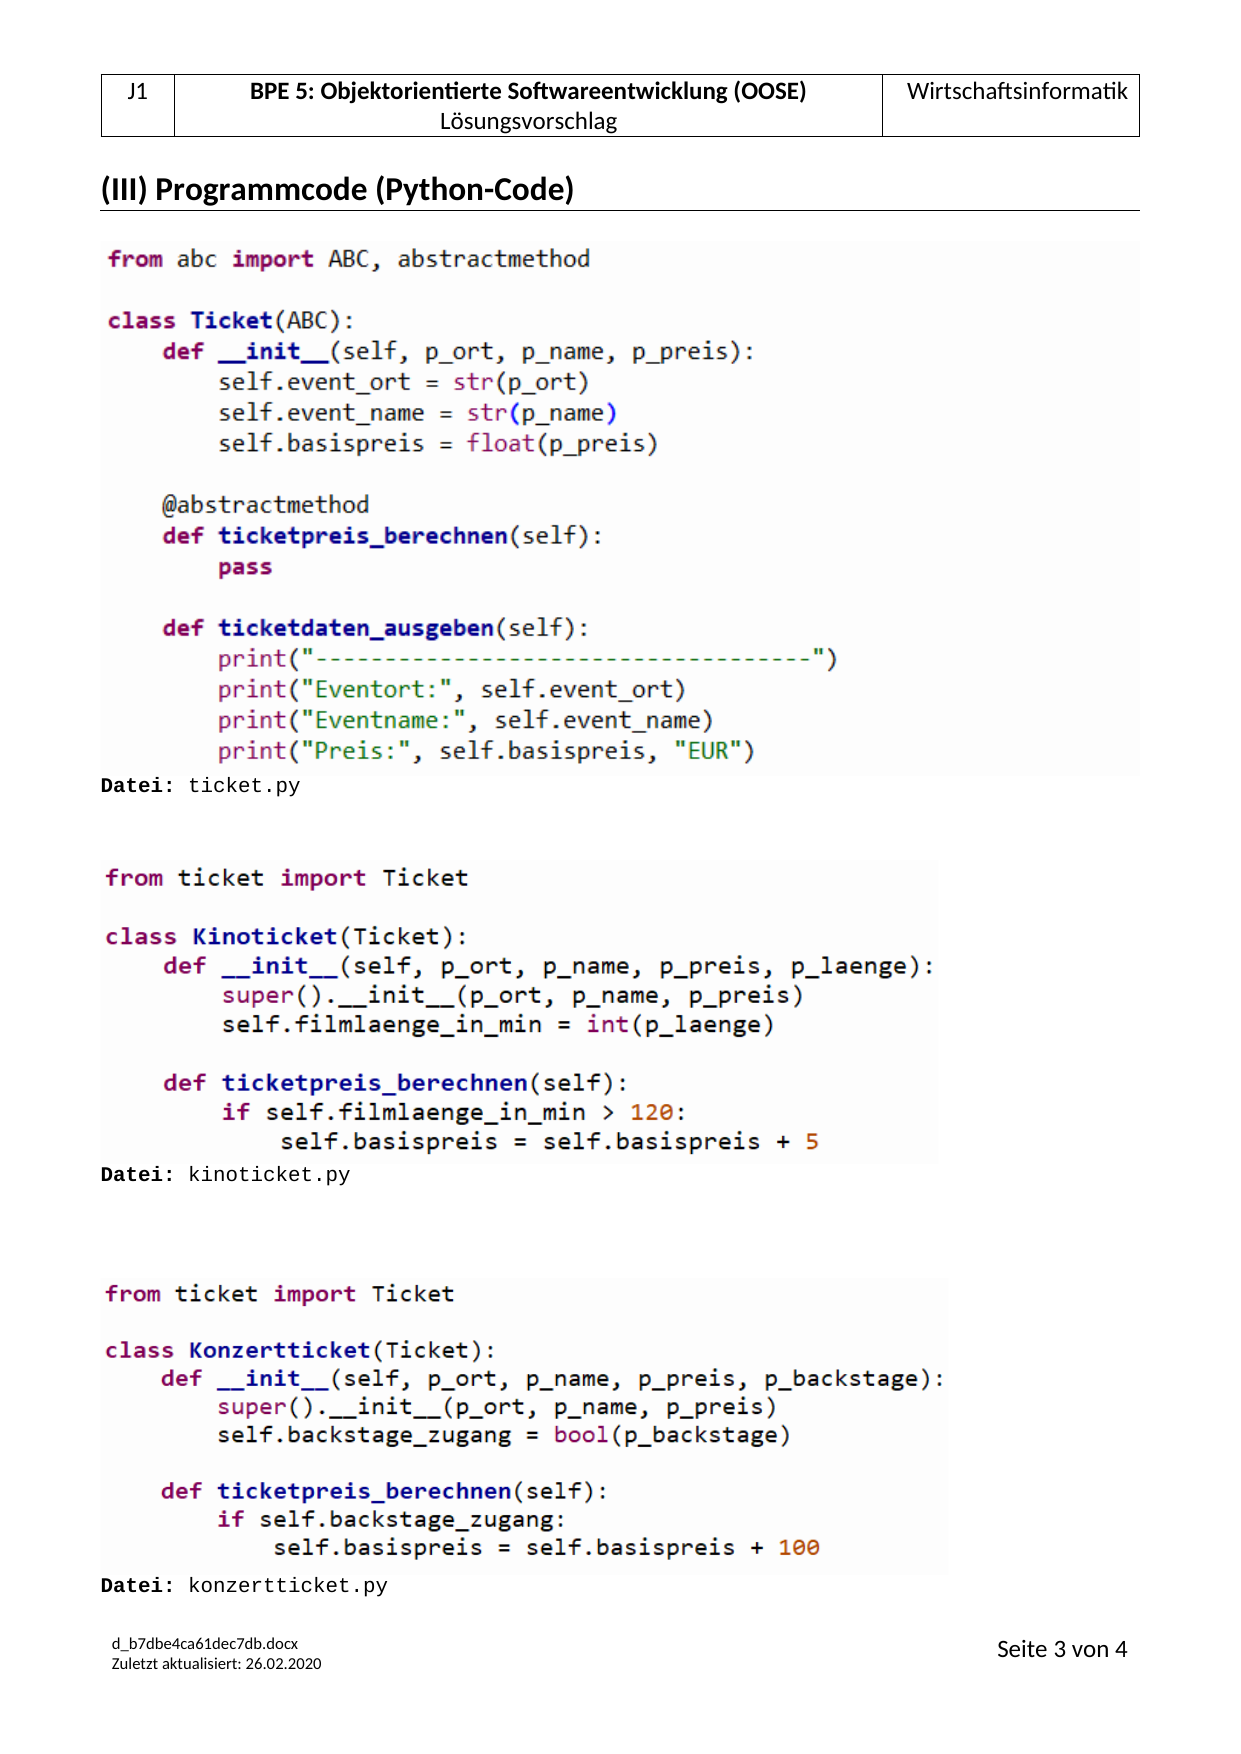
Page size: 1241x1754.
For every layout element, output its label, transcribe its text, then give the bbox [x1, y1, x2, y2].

text Datei: konzertticket.py [100, 1574, 1140, 1598]
text Datei: kinoticket.py [100, 1164, 1140, 1187]
text Datei: ticket.py [100, 776, 1140, 799]
text (III) Programmcode (Python-Code) [100, 167, 1140, 210]
picture [100, 241, 1140, 776]
